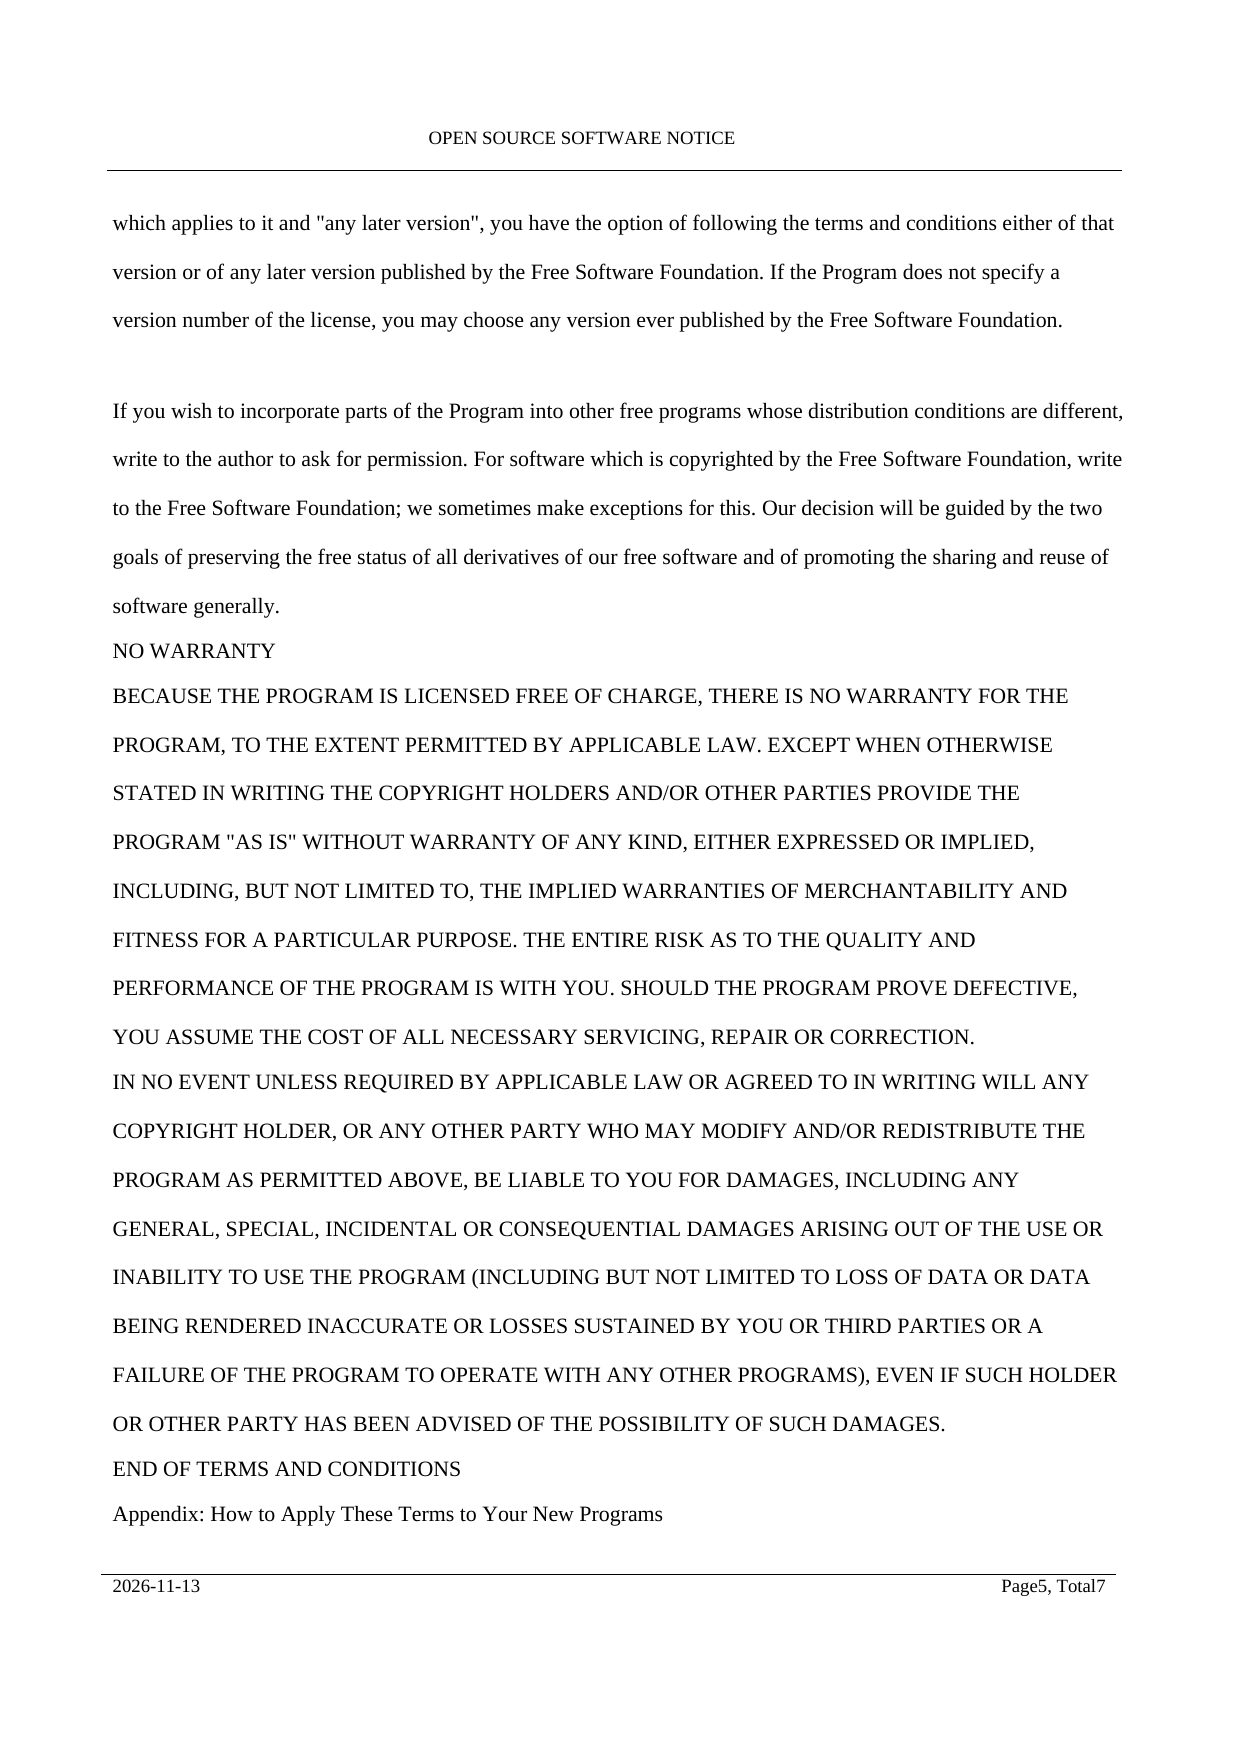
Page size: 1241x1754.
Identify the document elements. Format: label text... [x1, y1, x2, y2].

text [112, 206, 1128, 336]
text END OF TERMS AND CONDITIONS [112, 1452, 1128, 1484]
text NO WARRANTY [112, 634, 1128, 667]
text BECAUSE THE PROGRAM IS LICENSED FREE OF CHARGE, THERE IS NO WARRANTY FOR THE PROGRAM, TO THE EXTENT PERMITTED BY APPLICABLE LAW. EXCEPT WHEN OTHERWISE STATED IN WRITING THE COPYRIGHT HOLDERS AND/OR OTHER PARTIES PROVIDE THE PROGRAM "AS IS" WITHOUT WARRANTY OF ANY KIND, EITHER EXPRESSED OR IMPLIED, INCLUDING, BUT NOT LIMITED TO, THE IMPLIED WARRANTIES OF MERCHANTABILITY AND FITNESS FOR A PARTICULAR PURPOSE. THE ENTIRE RISK AS TO THE QUALITY AND PERFORMANCE OF THE PROGRAM IS WITH YOU. SHOULD THE PROGRAM PROVE DEFECTIVE, YOU ASSUME THE COST OF ALL NECESSARY SERVICING, REPAIR OR CORRECTION. [112, 679, 1128, 1053]
text If you wish to incorporate parts of the Program into other free programs whose distribution conditions are different, write to the author to ask for permission. For software which is copyrighted by the Free Software Foundation, write to the Free Software Foundation; we sometimes make exceptions for this. Our decision will be guided by the two goals of preserving the free status of all derivatives of our free software and of promoting the sharing and reuse of software generally. [112, 394, 1128, 622]
text Appendix: How to Apply These Terms to Your New Programs [112, 1497, 1128, 1529]
text IN NO EVENT UNLESS REQUIRED BY APPLICABLE LAW OR AGREED TO IN WRITING WILL ANY COPYRIGHT HOLDER, OR ANY OTHER PARTY WHO MAY MODIFY AND/OR REDISTRIBUTE THE PROGRAM AS PERMITTED ABOVE, BE LIABLE TO YOU FOR DAMAGES, INCLUDING ANY GENERAL, SPECIAL, INCIDENTAL OR CONSEQUENTIAL DAMAGES ARISING OUT OF THE USE OR INABILITY TO USE THE PROGRAM (INCLUDING BUT NOT LIMITED TO LOSS OF DATA OR DATA BEING RENDERED INACCURATE OR LOSSES SUSTAINED BY YOU OR THIRD PARTIES OR A FAILURE OF THE PROGRAM TO OPERATE WITH ANY OTHER PROGRAMS), EVEN IF SUCH HOLDER OR OTHER PARTY HAS BEEN ADVISED OF THE POSSIBILITY OF SUCH DAMAGES. [112, 1066, 1128, 1439]
